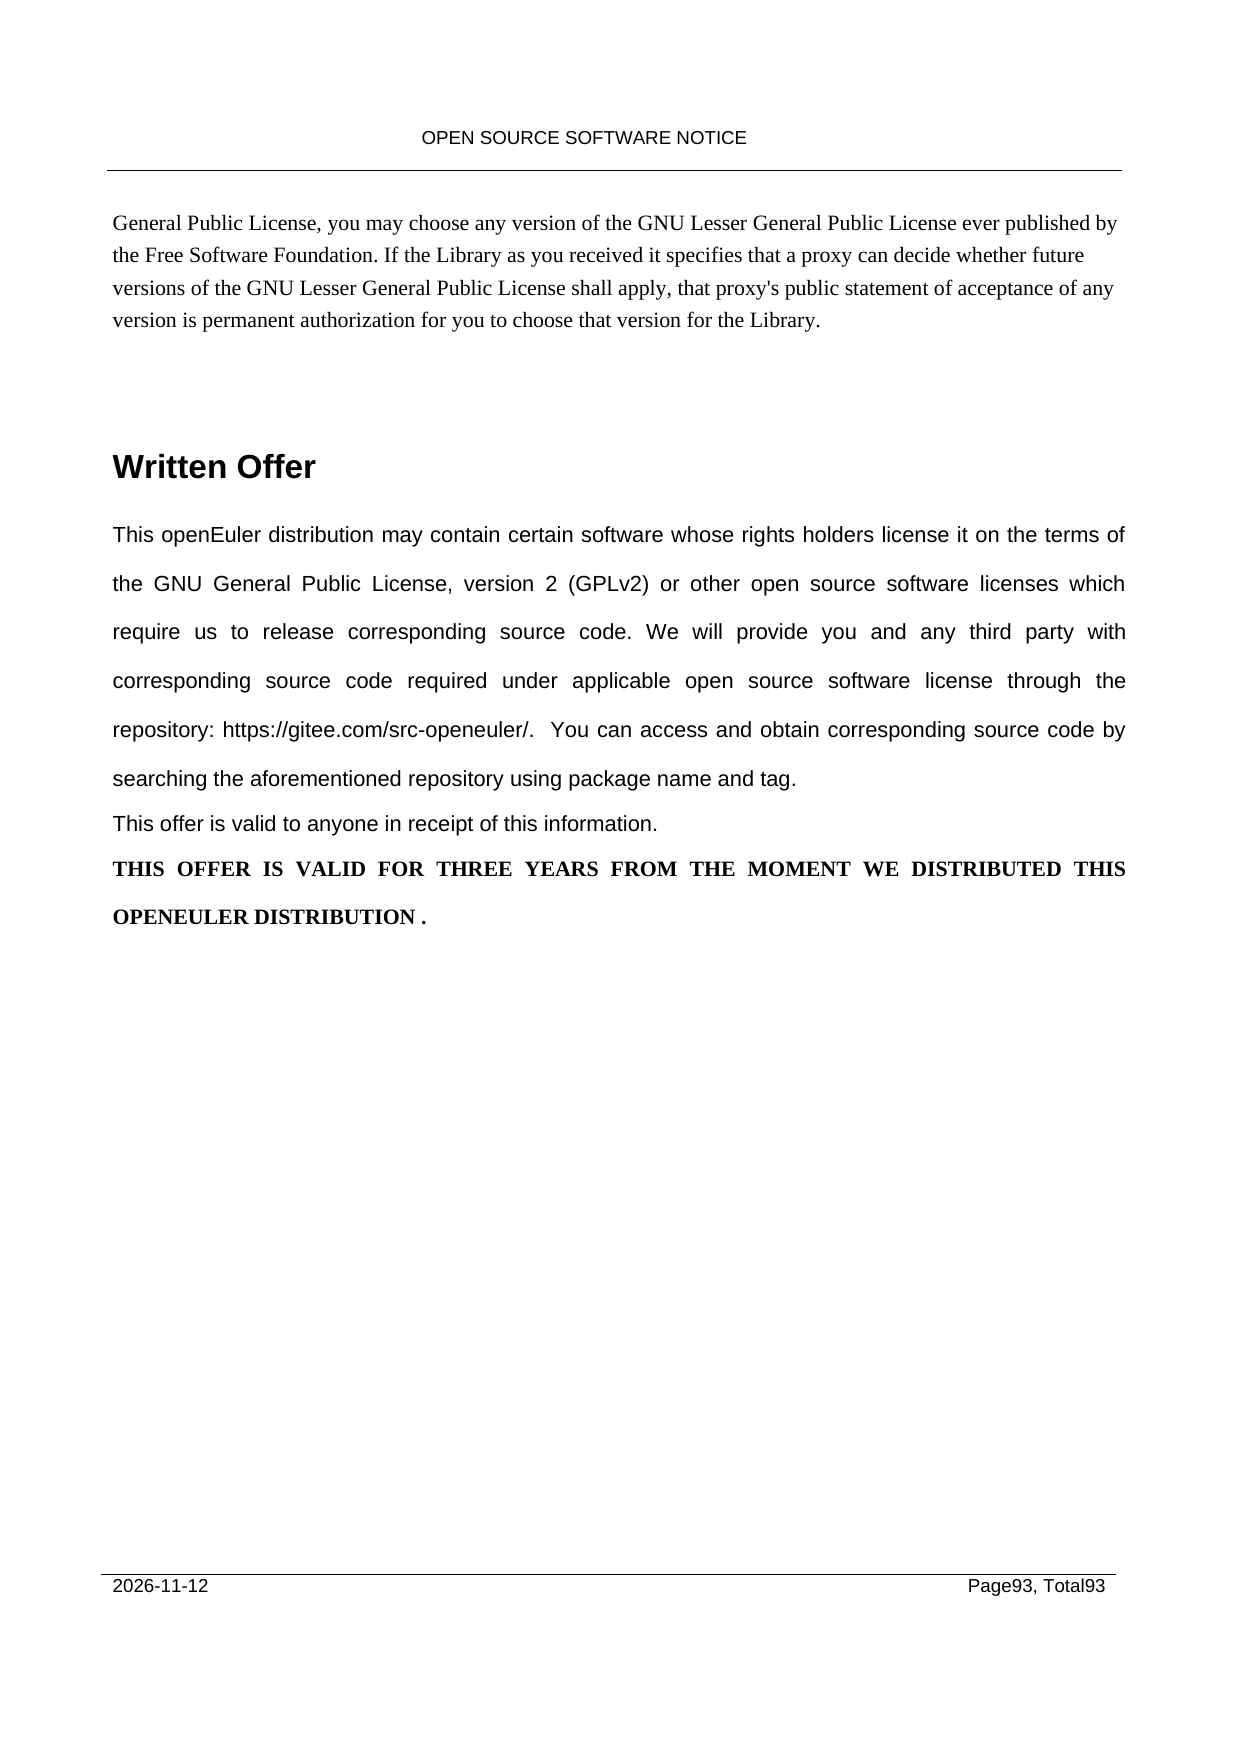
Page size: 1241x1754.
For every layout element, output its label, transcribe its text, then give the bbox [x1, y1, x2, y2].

text Written Offer [112, 434, 1128, 499]
text This openEuler distribution may contain certain software whose rights holders license it on the terms of the GNU General Public License, version 2 (GPLv2) or other open source software licenses which require us to release corresponding source code. We will provide you and any third party with corresponding source code required under applicable open source software license through the repository: https://gitee.com/src-openeuler/. You can access and obtain corresponding source code by searching the aforementioned repository using package name and tag. [112, 518, 1128, 794]
text THIS OFFER IS VALID FOR THREE YEARS FROM THE MOMENT WE DISTRIBUTED THIS OPENEULER DISTRIBUTION . [112, 852, 1128, 933]
text This offer is valid to anyone in receipt of this information. [112, 807, 1128, 839]
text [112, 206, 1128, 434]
